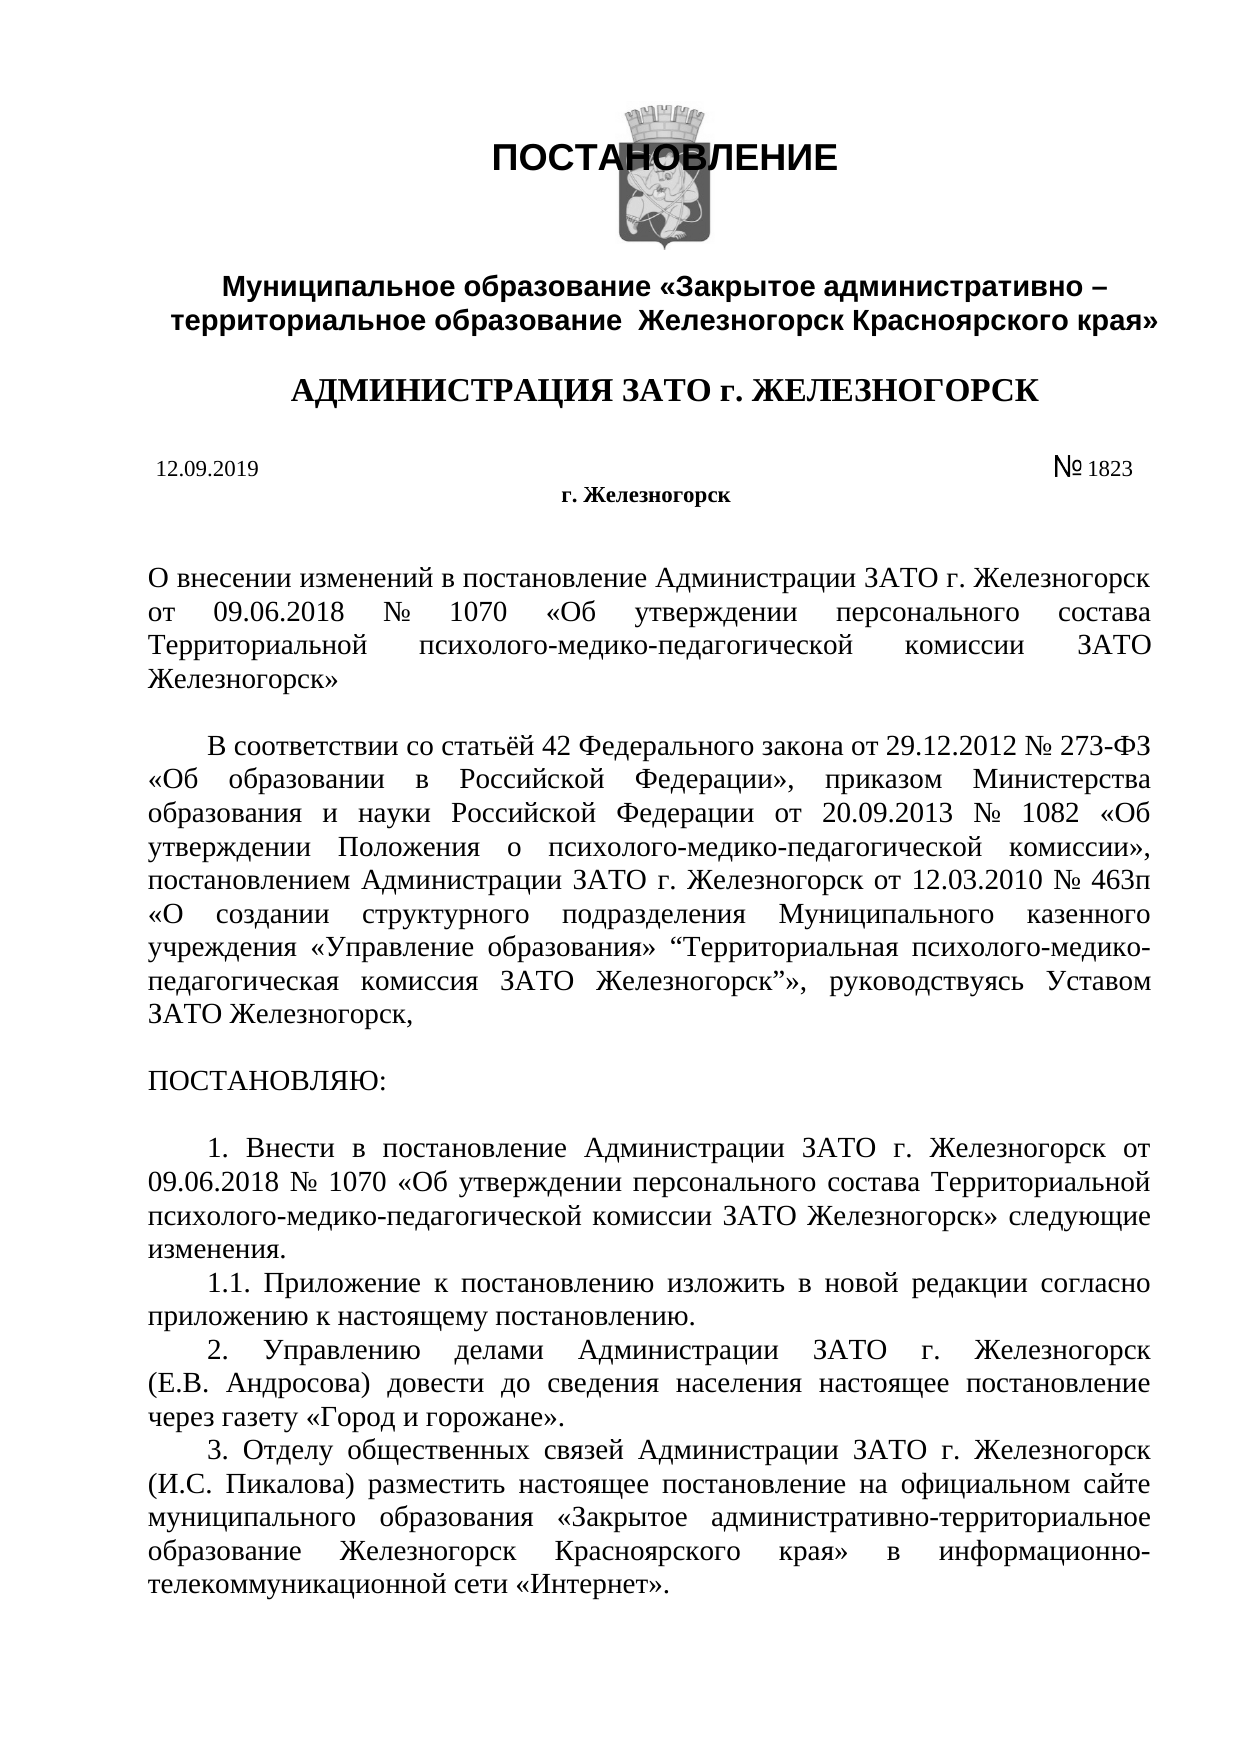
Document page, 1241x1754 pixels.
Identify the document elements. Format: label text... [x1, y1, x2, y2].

text 12.09.2019 1823 [121, 455, 1171, 481]
text 3. Отделу общественных связей Администрации ЗАТО г. Железногорск (И.С. Пикалова) разместить настоящее постановление на официальном сайте муниципального образования «Закрытое административно-территориальное образование Железногорск Красноярского края» в информационно-телекоммуникационной сети «Интернет». [148, 1432, 1152, 1600]
text Муниципальное образование «Закрытое административно – территориальное образование Железногорск Красноярского края» [149, 269, 1180, 336]
text г. Железногорск [121, 481, 1171, 508]
text 1.1. Приложение к постановлению изложить в новой редакции согласно приложению к настоящему постановлению. [148, 1265, 1152, 1332]
subtitle АДМИНИСТРАЦИЯ ЗАТО г. ЖЕЛЕЗНОГОРСК [149, 370, 1180, 408]
text О внесении изменений в постановление Администрации ЗАТО г. Железногорск от 09.06.2018 № 1070 «Об утверждении персонального состава Территориальной психолого-медико-педагогической комиссии ЗАТО Железногорск» [148, 560, 1152, 694]
text ПОСТАНОВЛЯЮ: [148, 1063, 1152, 1097]
text 2. Управлению делами Администрации ЗАТО г. Железногорск (Е.В. Андросова) довести до сведения населения настоящее постановление через газету «Город и горожане». [148, 1332, 1152, 1432]
text 1. Внести в постановление Администрации ЗАТО г. Железногорск от 09.06.2018 № 1070 «Об утверждении персонального состава Территориальной психолого-медико-педагогической комиссии ЗАТО Железногорск» следующие изменения. [148, 1131, 1152, 1265]
text В соответствии со статьёй 42 Федерального закона от 29.12.2012 № 273-ФЗ «Об образовании в Российской Федерации», приказом Министерства образования и науки Российской Федерации от 20.09.2013 № 1082 «Об утверждении Положения о психолого-медико-педагогической комиссии», постановлением Администрации ЗАТО г. Железногорск от 12.03.2010 № 463п «О создании структурного подразделения Муниципального казенного учреждения «Управление образования» “Территориальная психолого-медико-педагогическая комиссия ЗАТО Железногорск”», руководствуясь Уставом ЗАТО Железногорск, [148, 728, 1152, 1030]
text ПОСТАНОВЛЕНИЕ [149, 135, 1180, 178]
